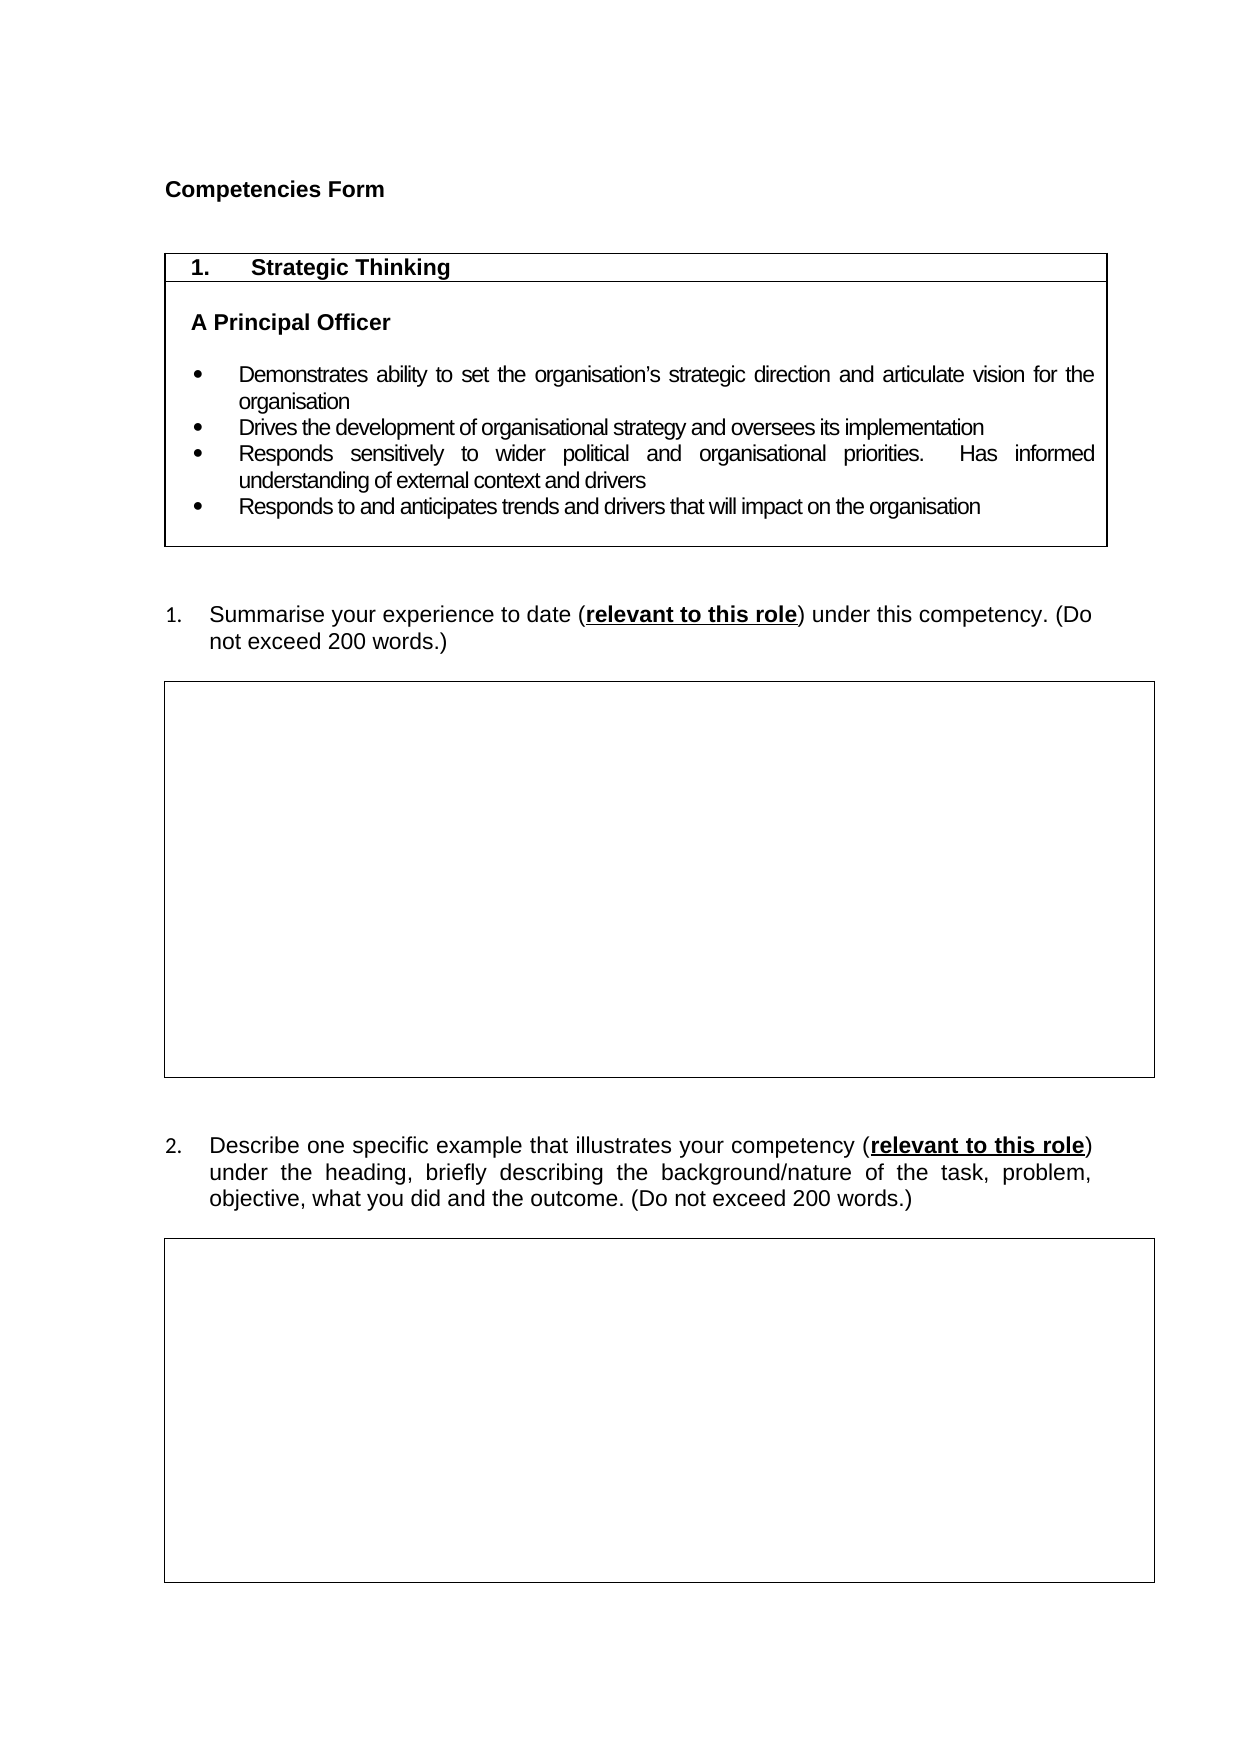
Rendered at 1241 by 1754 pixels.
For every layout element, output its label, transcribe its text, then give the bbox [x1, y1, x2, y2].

list Describe one specific example that illustrates your competency (relevant to this role) under the heading, briefly describing the background/nature of the task, problem, objective, what you did and the outcome. (Do not exceed 200 words.) [165, 1131, 1092, 1212]
table_header Strategic Thinking [166, 254, 1106, 281]
table_cell A Principal Officer Demonstrates ability to set the organisation’s strategic direction and articulate vision for the organisation Drives the development of organisational strategy and oversees its implementation Responds sensitively to wider political and organisational priorities. Has informed understanding of external context and drivers Responds to and anticipates trends and drivers that will impact on the organisation [166, 282, 1106, 546]
list Summarise your experience to date (relevant to this role) under this competency. (Do not exceed 200 words.) [165, 600, 1092, 654]
subtitle Competencies Form [165, 176, 1092, 203]
table_header [165, 1239, 1154, 1582]
table_header [165, 682, 1154, 1077]
